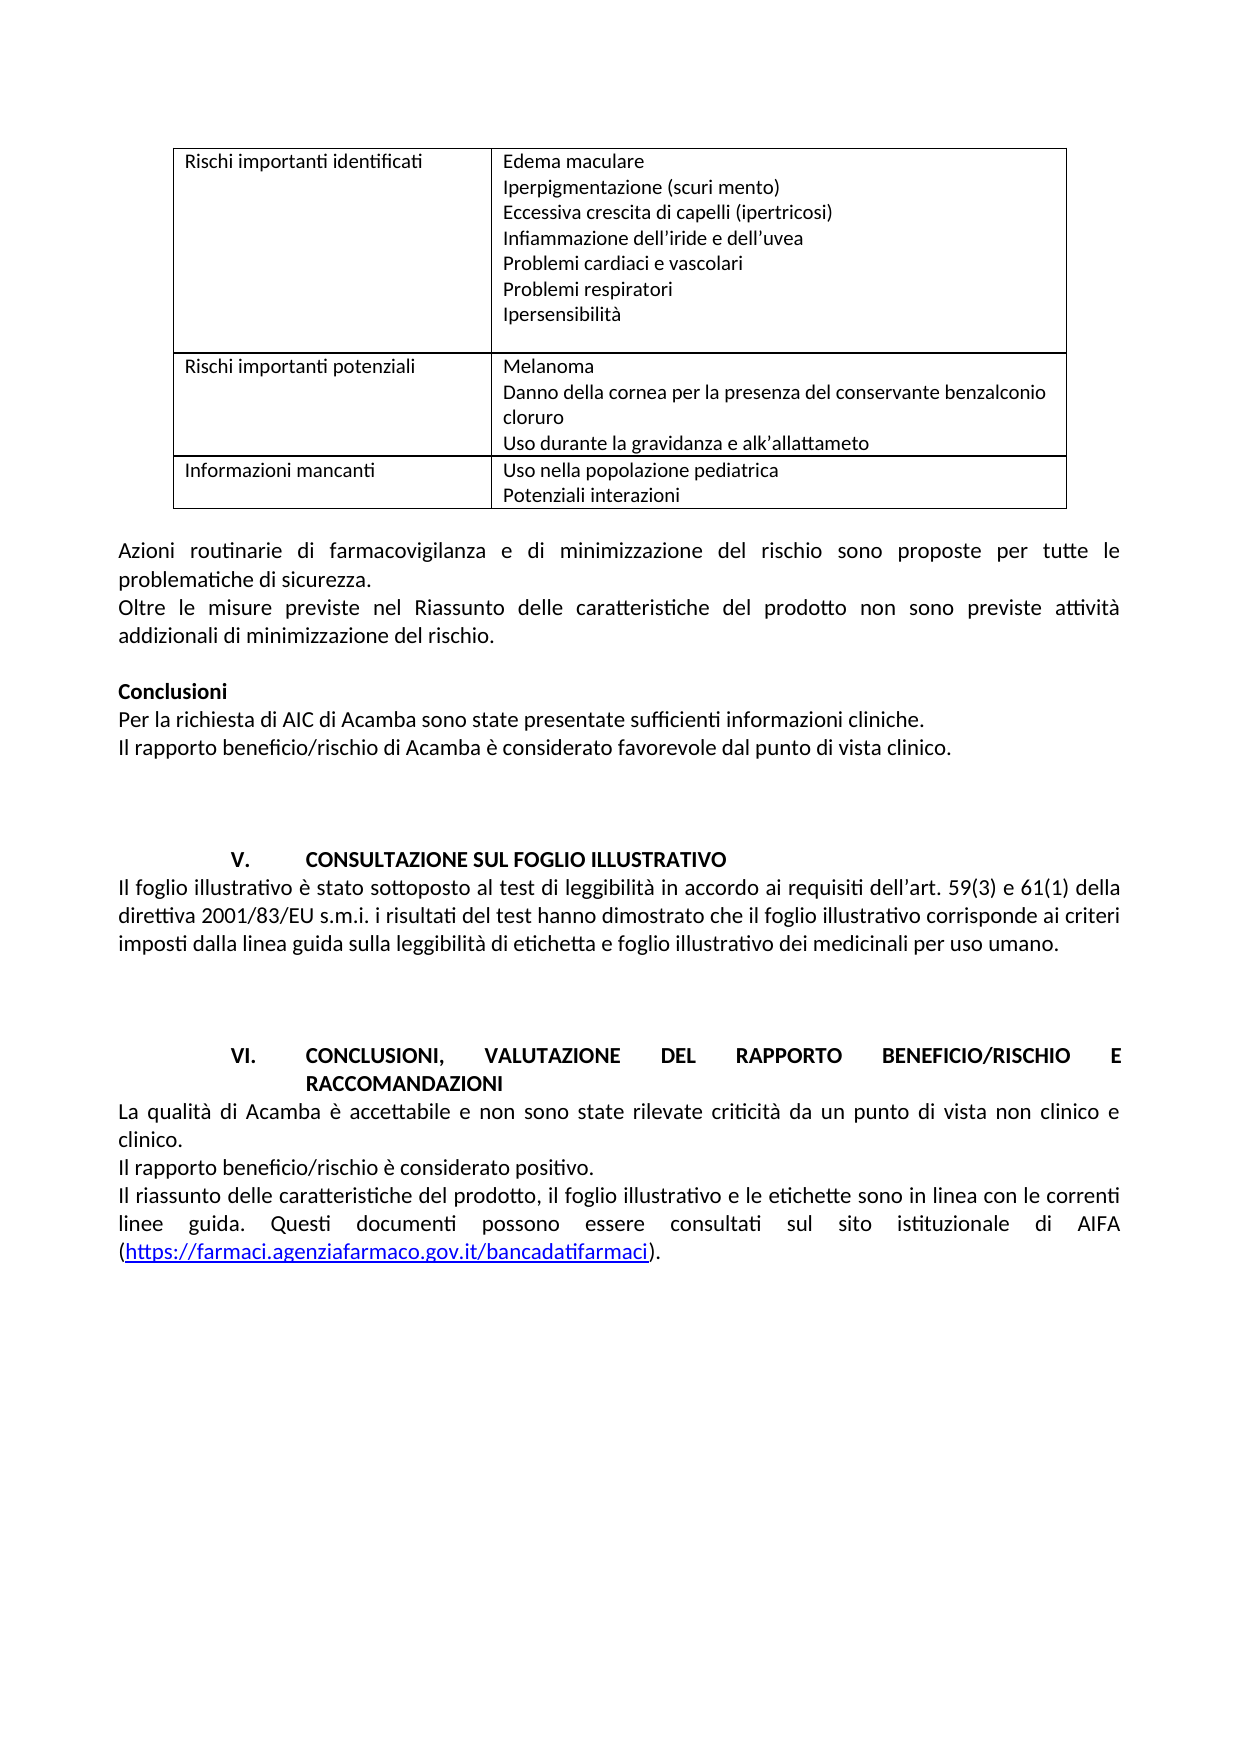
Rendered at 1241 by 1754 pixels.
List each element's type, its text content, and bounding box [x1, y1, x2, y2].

table_cell Rischi importanti potenziali [174, 354, 491, 455]
table_cell Informazioni mancanti [174, 457, 491, 508]
list Azioni routinarie di farmacovigilanza e di minimizzazione del rischio sono proposte per tutte le problematiche di sicurezza. [118, 537, 1122, 593]
text Il riassunto delle caratteristiche del prodotto, il foglio illustrativo e le etichette sono in linea con le correnti linee guida. Questi documenti possono essere consultati sul sito istituzionale di AIFA (https://farmaci.agenziafarmaco.gov.it/bancadatifarmaci). [118, 1181, 1122, 1265]
list Per la richiesta di AIC di Acamba sono state presentate sufficienti informazioni cliniche. [118, 705, 1122, 733]
text Il foglio illustrativo è stato sottoposto al test di leggibilità in accordo ai requisiti dell’art. 59(3) e 61(1) della direttiva 2001/83/EU s.m.i. i risultati del test hanno dimostrato che il foglio illustrativo corrisponde ai criteri imposti dalla linea guida sulla leggibilità di etichetta e foglio illustrativo dei medicinali per uso umano. [118, 873, 1122, 957]
list CONSULTAZIONE SUL FOGLIO ILLUSTRATIVO [231, 845, 1122, 873]
table_header Edema maculare Iperpigmentazione (scuri mento) Eccessiva crescita di capelli (ipertricosi) Infiammazione dell’iride e dell’uvea Problemi cardiaci e vascolari Problemi respiratori Ipersensibilità [492, 149, 1066, 352]
list CONCLUSIONI, VALUTAZIONE DEL RAPPORTO BENEFICIO/RISCHIO E RACCOMANDAZIONI [231, 1041, 1122, 1097]
table_header Rischi importanti identificati [174, 149, 491, 352]
text La qualità di Acamba è accettabile e non sono state rilevate criticità da un punto di vista non clinico e clinico. [118, 1097, 1122, 1153]
list Il rapporto beneficio/rischio di Acamba è considerato favorevole dal punto di vista clinico. [118, 733, 1122, 761]
table_cell Melanoma Danno della cornea per la presenza del conservante benzalconio cloruro Uso durante la gravidanza e alk’allattameto [492, 354, 1066, 455]
text Il rapporto beneficio/rischio è considerato positivo. [118, 1153, 1122, 1181]
list Conclusioni [118, 677, 1122, 705]
list Oltre le misure previste nel Riassunto delle caratteristiche del prodotto non sono previste attività addizionali di minimizzazione del rischio. [118, 593, 1122, 649]
table_cell Uso nella popolazione pediatrica Potenziali interazioni [492, 457, 1066, 508]
